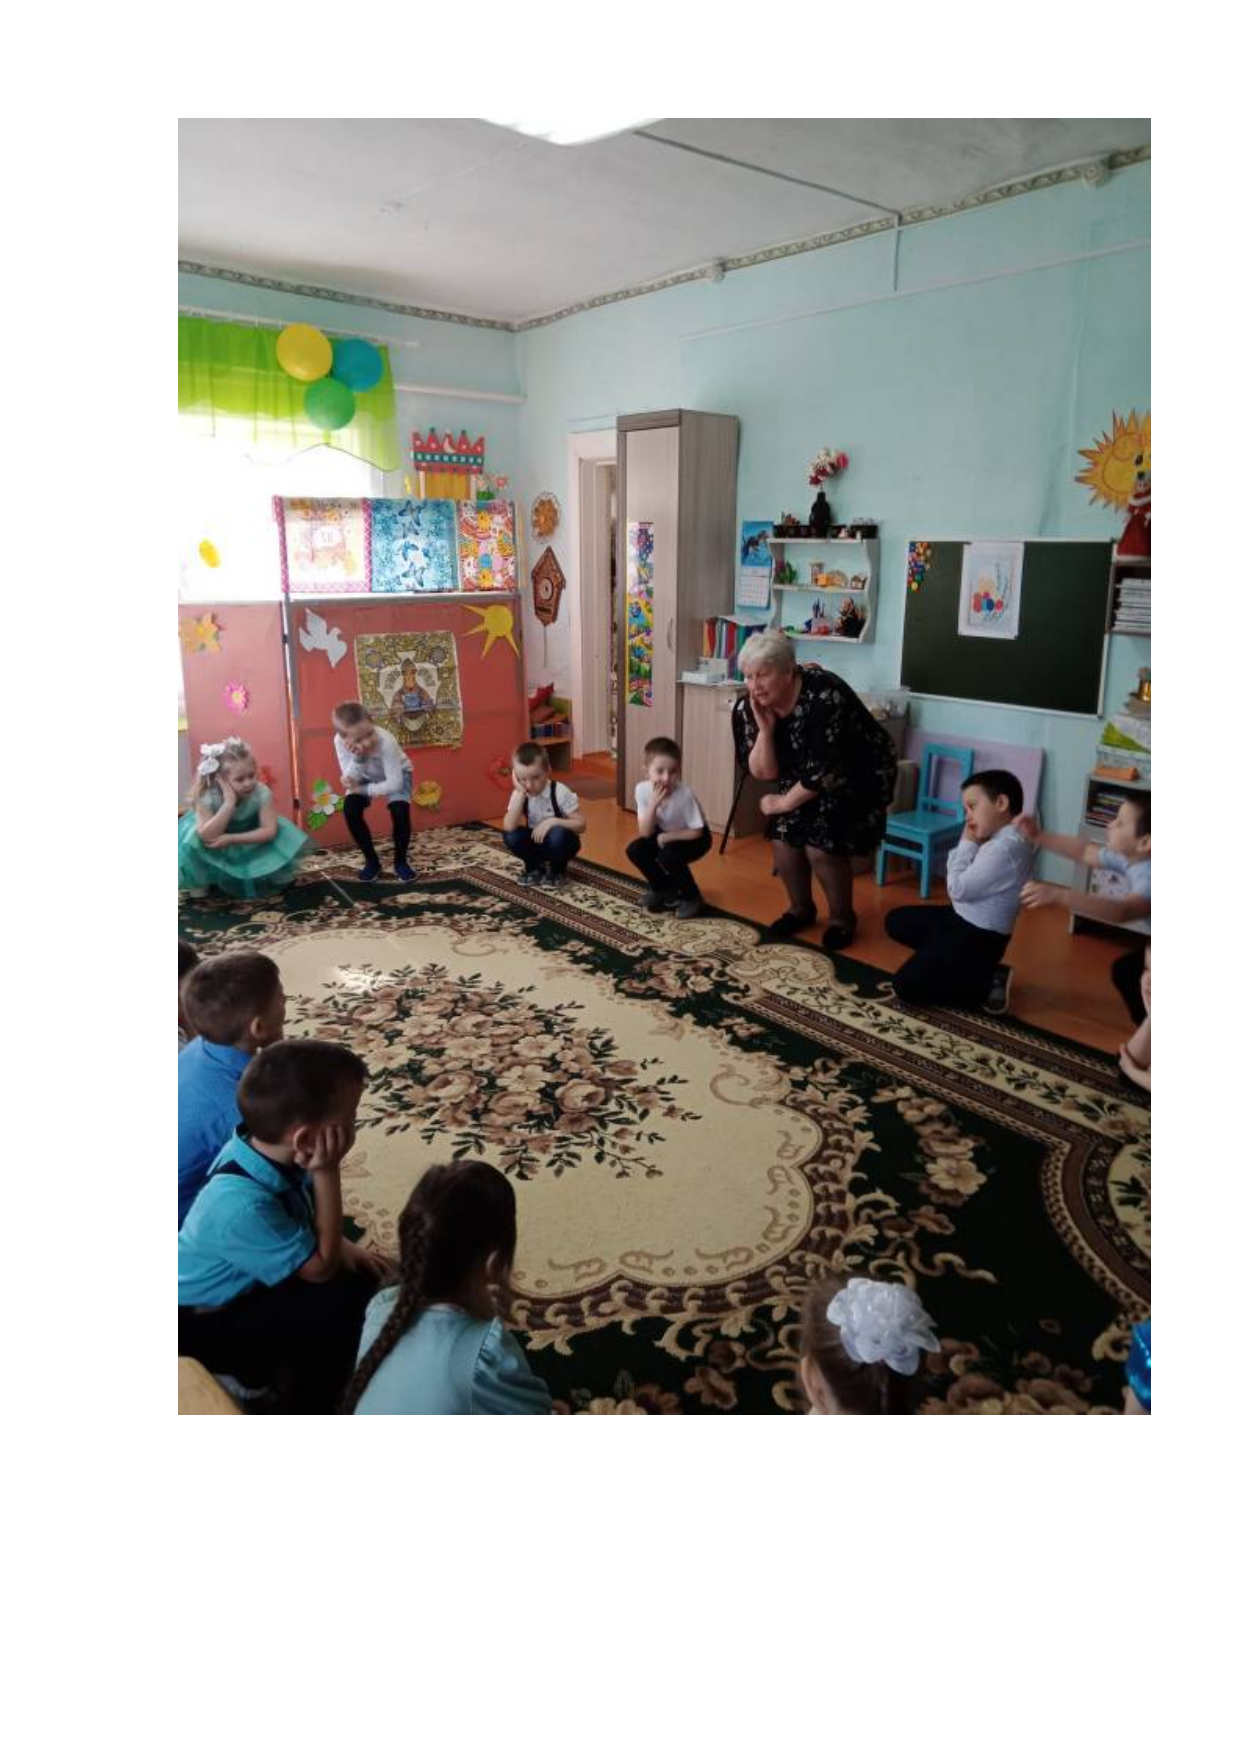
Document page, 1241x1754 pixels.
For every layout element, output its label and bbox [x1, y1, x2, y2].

picture [178, 118, 1151, 1415]
